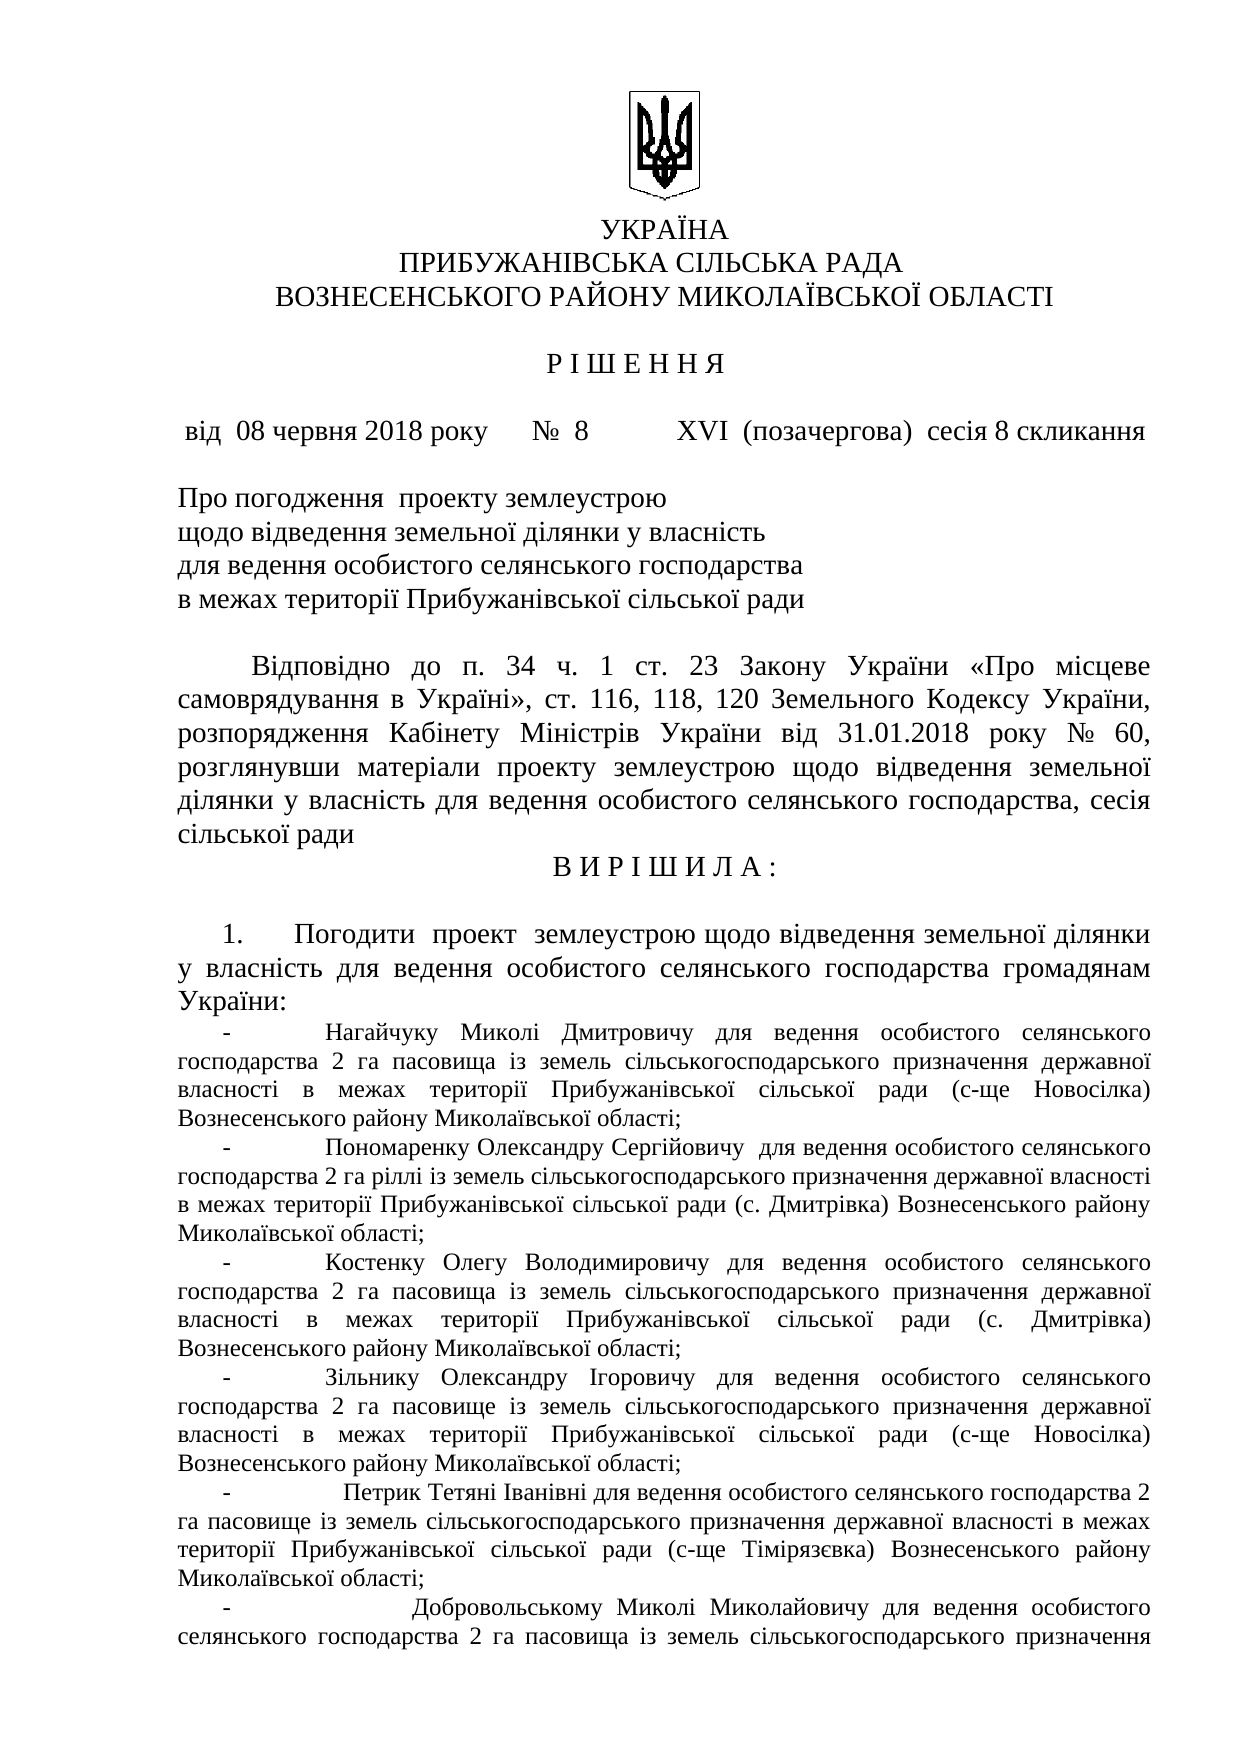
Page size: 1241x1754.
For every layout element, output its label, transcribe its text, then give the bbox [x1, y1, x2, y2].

list Нагайчуку Миколі Дмитровичу для ведення особистого селянського господарства 2 га пасовища із земель сільськогосподарського призначення державної власності в межах території Прибужанівської сільської ради (с-ще Новосілка) Вознесенського району Миколаївської області; [177, 1017, 1152, 1132]
text ВОЗНЕСЕНСЬКОГО РАЙОНУ МИКОЛАЇВСЬКОЇ ОБЛАСТІ [177, 279, 1152, 313]
text УКРАЇНА [177, 212, 1152, 246]
list Пономаренку Олександру Сергійовичу для ведення особистого селянського господарства 2 га ріллі із земель сільськогосподарського призначення державної власності в межах території Прибужанівської сільської ради (с. Дмитрівка) Вознесенського району Миколаївської області; [177, 1132, 1152, 1247]
list Зільнику Олександру Ігоровичу для ведення особистого селянського господарства 2 га пасовище із земель сільськогосподарського призначення державної власності в межах території Прибужанівської сільської ради (с-ще Новосілка) Вознесенського району Миколаївської області; [177, 1362, 1152, 1477]
text в межах території Прибужанівської сільської ради [177, 581, 1152, 614]
text щодо відведення земельної ділянки у власність [177, 514, 1152, 547]
list Петрик Тетяні Іванівні для ведення особистого селянського господарства 2 га пасовище із земель сільськогосподарського призначення державної власності в межах території Прибужанівської сільської ради (с-ще Тімірязєвка) Вознесенського району Миколаївської області; [177, 1477, 1152, 1592]
list Погодити проект землеустрою щодо відведення земельної ділянки у власність для ведення особистого селянського господарства громадянам України: [177, 916, 1152, 1017]
text від 08 червня 2018 року № 8 ХVІ (позачергова) сесія 8 скликання [177, 413, 1152, 447]
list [177, 1592, 1152, 1649]
text ПРИБУЖАНІВСЬКА СІЛЬСЬКА РАДА [325, 246, 1152, 279]
picture [626, 89, 702, 203]
text В И Р І Ш И Л А : [177, 849, 1152, 883]
text Р І Ш Е Н Н Я [177, 346, 1152, 380]
list Костенку Олегу Володимировичу для ведення особистого селянського господарства 2 га пасовища із земель сільськогосподарського призначення державної власності в межах території Прибужанівської сільської ради (с. Дмитрівка) Вознесенського району Миколаївської області; [177, 1247, 1152, 1362]
text Відповідно до п. 34 ч. 1 ст. 23 Закону України «Про місцеве самоврядування в Україні», ст. 116, 118, 120 Земельного Кодексу України, розпорядження Кабінету Міністрів України від 31.01.2018 року № 60, розглянувши матеріали проекту землеустрою щодо відведення земельної ділянки у власність для ведення особистого селянського господарства, сесія сільської ради [177, 648, 1152, 849]
text Про погодження проекту землеустрою [177, 480, 1152, 514]
text для ведення особистого селянського господарства [177, 547, 1152, 581]
